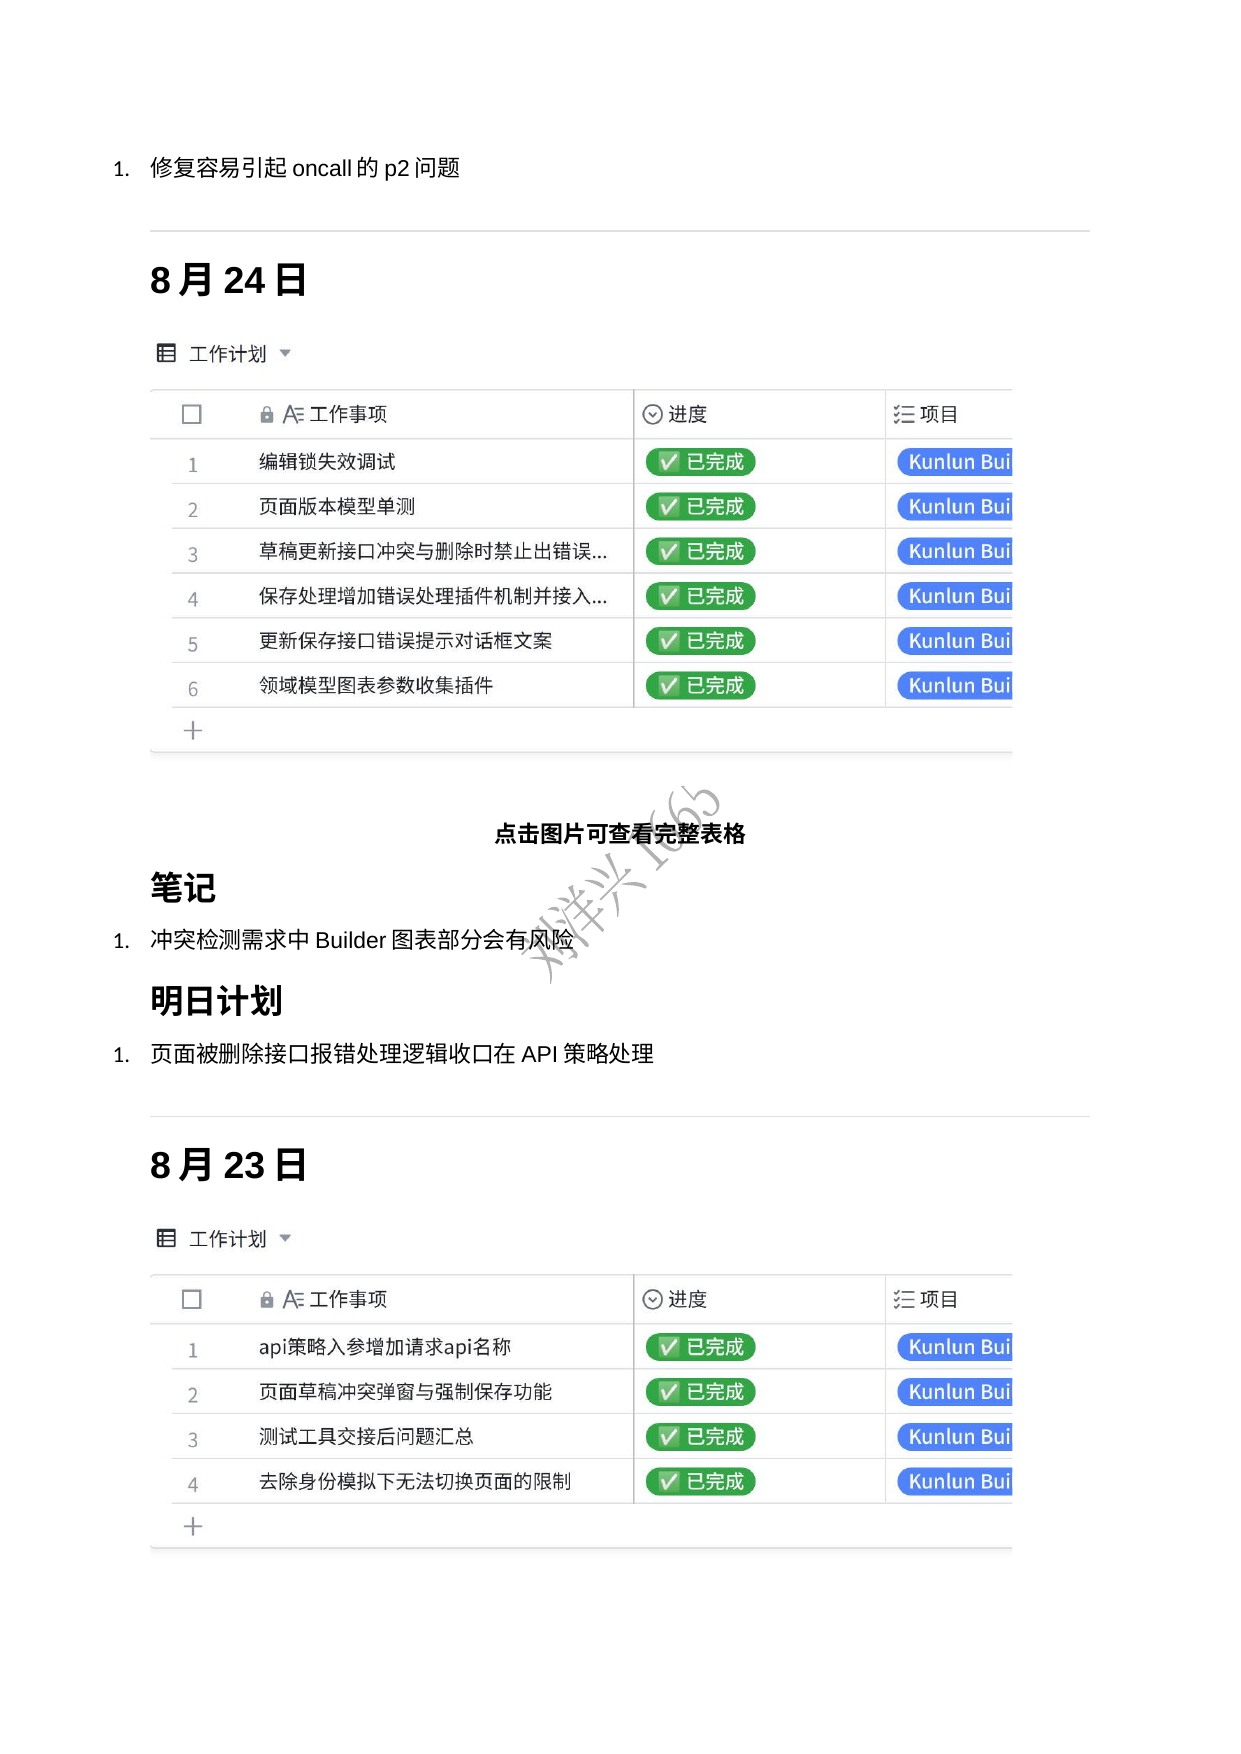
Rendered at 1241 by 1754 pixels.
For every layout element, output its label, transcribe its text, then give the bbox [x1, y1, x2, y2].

picture [150, 1202, 1013, 1582]
list 修复容易引起oncall的p2问题 [112, 150, 1090, 183]
picture [150, 316, 1013, 786]
list 页面被删除接口报错处理逻辑收口在API策略处理 [112, 1035, 1090, 1069]
text 点击图片可查看完整表格 [150, 816, 1090, 849]
list 冲突检测需求中Builder图表部分会有风险 [112, 922, 1090, 956]
